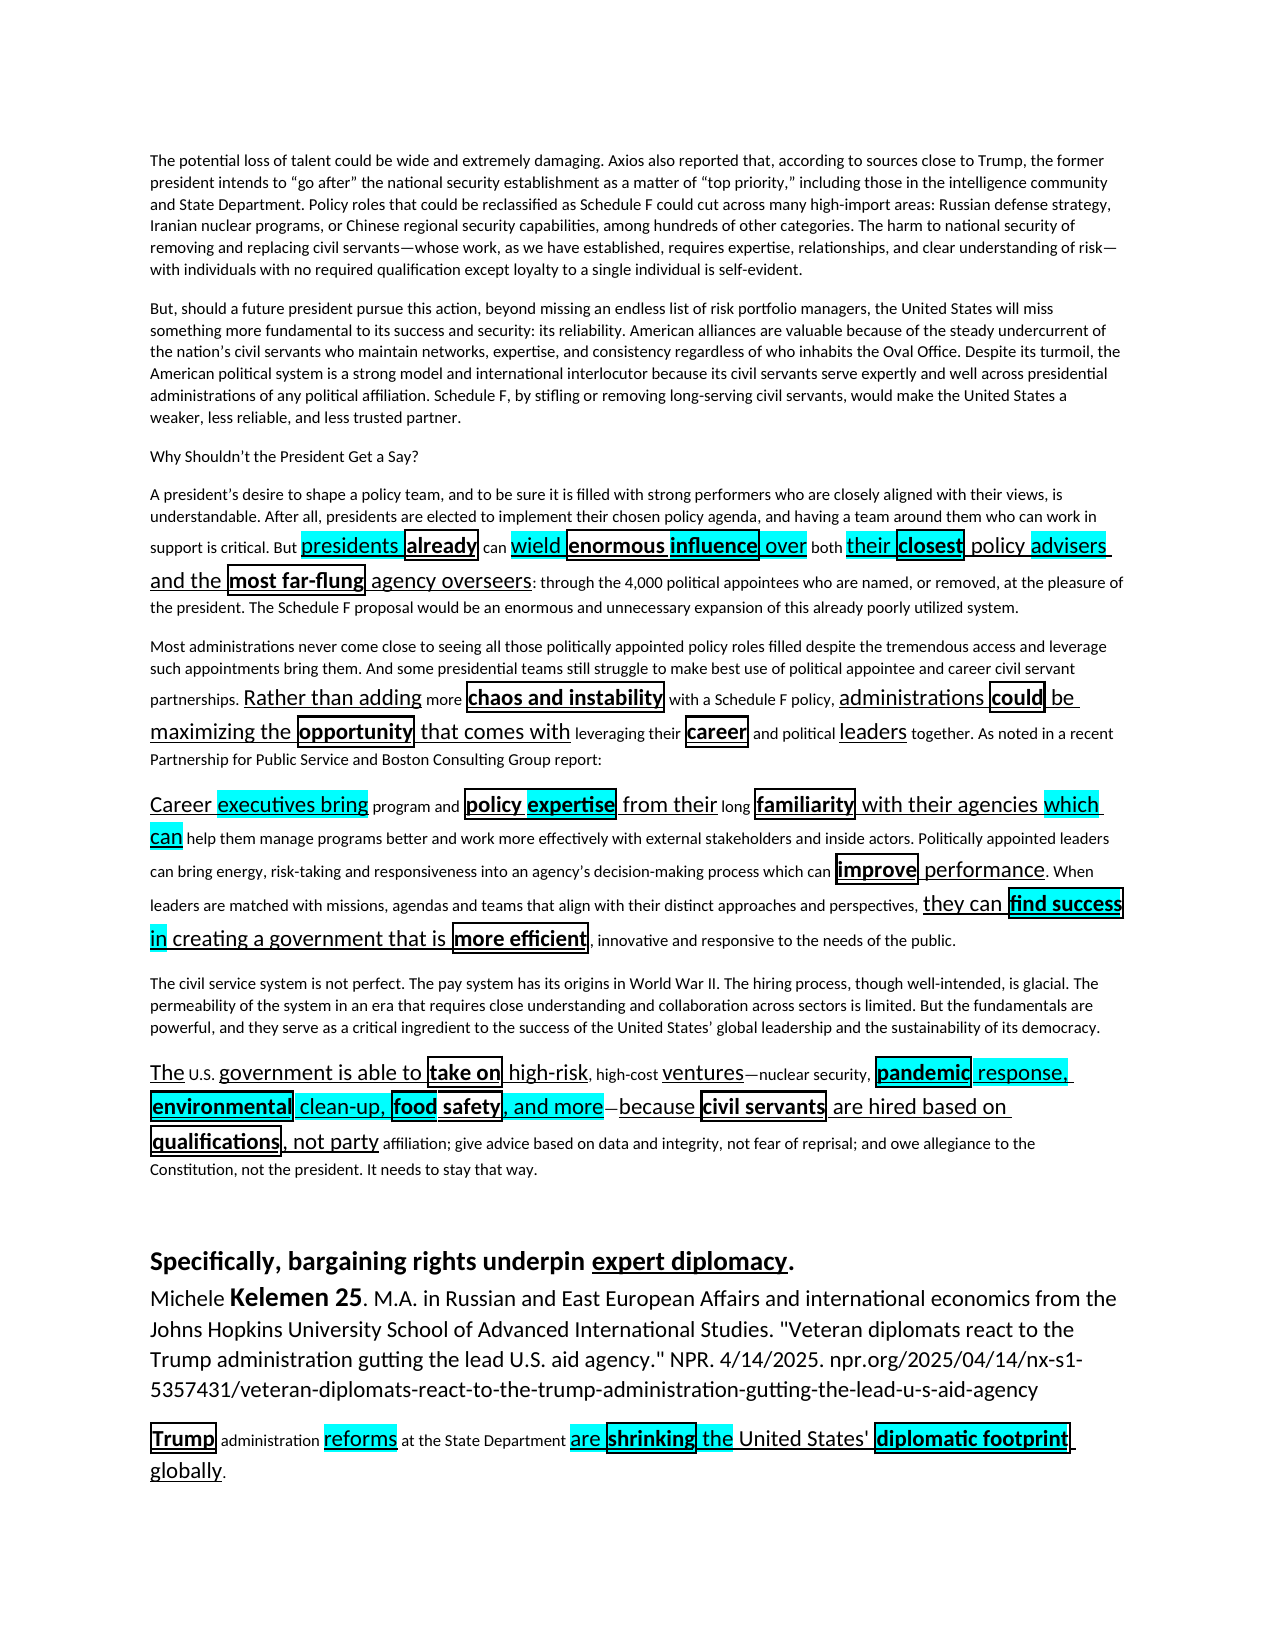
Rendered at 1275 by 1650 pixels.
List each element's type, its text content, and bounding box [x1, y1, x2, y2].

text The U.S. government is able to take on high-risk, high-cost ventures—nuclear security, pandemic response, environmental clean-up, food safety, and more—because civil servants are hired based on qualifications, not party affiliation; give advice based on data and integrity, not fear of reprisal; and owe allegiance to the Constitution, not the president. It needs to stay that way. [150, 1056, 1125, 1179]
subtitle Specifically, bargaining rights underpin expert diplomacy. [150, 1244, 1125, 1277]
text Michele Kelemen 25. M.A. in Russian and East European Affairs and international economics from the Johns Hopkins University School of Advanced International Studies. "Veteran diplomats react to the Trump administration gutting the lead U.S. aid agency." NPR. 4/14/2025. npr.org/2025/04/14/nx-s1-5357431/veteran-diplomats-react-to-the-trump-administration-gutting-the-lead-u-s-aid-agency [150, 1280, 1125, 1403]
text A president’s desire to shape a policy team, and to be sure it is filled with strong performers who are closely aligned with their views, is understandable. After all, presidents are elected to implement their chosen policy agenda, and having a team around them who can work in support is critical. But presidents already can wield enormous influence over both their closest policy advisers and the most far-flung agency overseers: through the 4,000 political appointees who are named, or removed, at the pleasure of the president. The Schedule F proposal would be an enormous and unnecessary expansion of this already poorly utilized system. [150, 484, 1125, 618]
text Most administrations never come close to seeing all those politically appointed policy roles filled despite the tremendous access and leverage such appointments bring them. And some presidential teams still struggle to make best use of political appointee and career civil servant partnerships. Rather than adding more chaos and instability with a Schedule F policy, administrations could be maximizing the opportunity that comes with leveraging their career and political leaders together. As noted in a recent Partnership for Public Service and Boston Consulting Group report: [150, 636, 1125, 769]
text The potential loss of talent could be wide and extremely damaging. Axios also reported that, according to sources close to Trump, the former president intends to “go after” the national security establishment as a matter of “top priority,” including those in the intelligence community and State Department. Policy roles that could be reclassified as Schedule F could cut across many high-import areas: Russian defense strategy, Iranian nuclear programs, or Chinese regional security capabilities, among hundreds of other categories. The harm to national security of removing and replacing civil servants—whose work, as we have established, requires expertise, relationships, and clear understanding of risk—with individuals with no required qualification except loyalty to a single individual is self-evident. [150, 150, 1125, 280]
text Trump administration reforms at the State Department are shrinking the United States' diplomatic footprint globally. [150, 1422, 1125, 1485]
text Why Shouldn’t the President Get a Say? [150, 446, 1125, 466]
text Career executives bring program and policy expertise from their long familiarity with their agencies which can help them manage programs better and work more effectively with external stakeholders and inside actors. Politically appointed leaders can bring energy, risk-taking and responsiveness into an agency’s decision-making process which can improve performance. When leaders are matched with missions, agendas and teams that align with their distinct approaches and perspectives, they can find success in creating a government that is more efficient, innovative and responsive to the needs of the public. [150, 788, 1125, 954]
text But, should a future president pursue this action, beyond missing an endless list of risk portfolio managers, the United States will miss something more fundamental to its success and security: its reliability. American alliances are valuable because of the steady undercurrent of the nation’s civil servants who maintain networks, expertise, and consistency regardless of who inhabits the Oval Office. Despite its turmoil, the American political system is a strong model and international interlocutor because its civil servants serve expertly and well across presidential administrations of any political affiliation. Schedule F, by stifling or removing long-serving civil servants, would make the United States a weaker, less reliable, and less trusted partner. [150, 298, 1125, 428]
text The civil service system is not perfect. The pay system has its origins in World War II. The hiring process, though well-intended, is glacial. The permeability of the system in an era that requires close understanding and collaboration across sectors is limited. But the fundamentals are powerful, and they serve as a critical ingredient to the success of the United States’ global leadership and the sustainability of its democracy. [150, 973, 1125, 1037]
